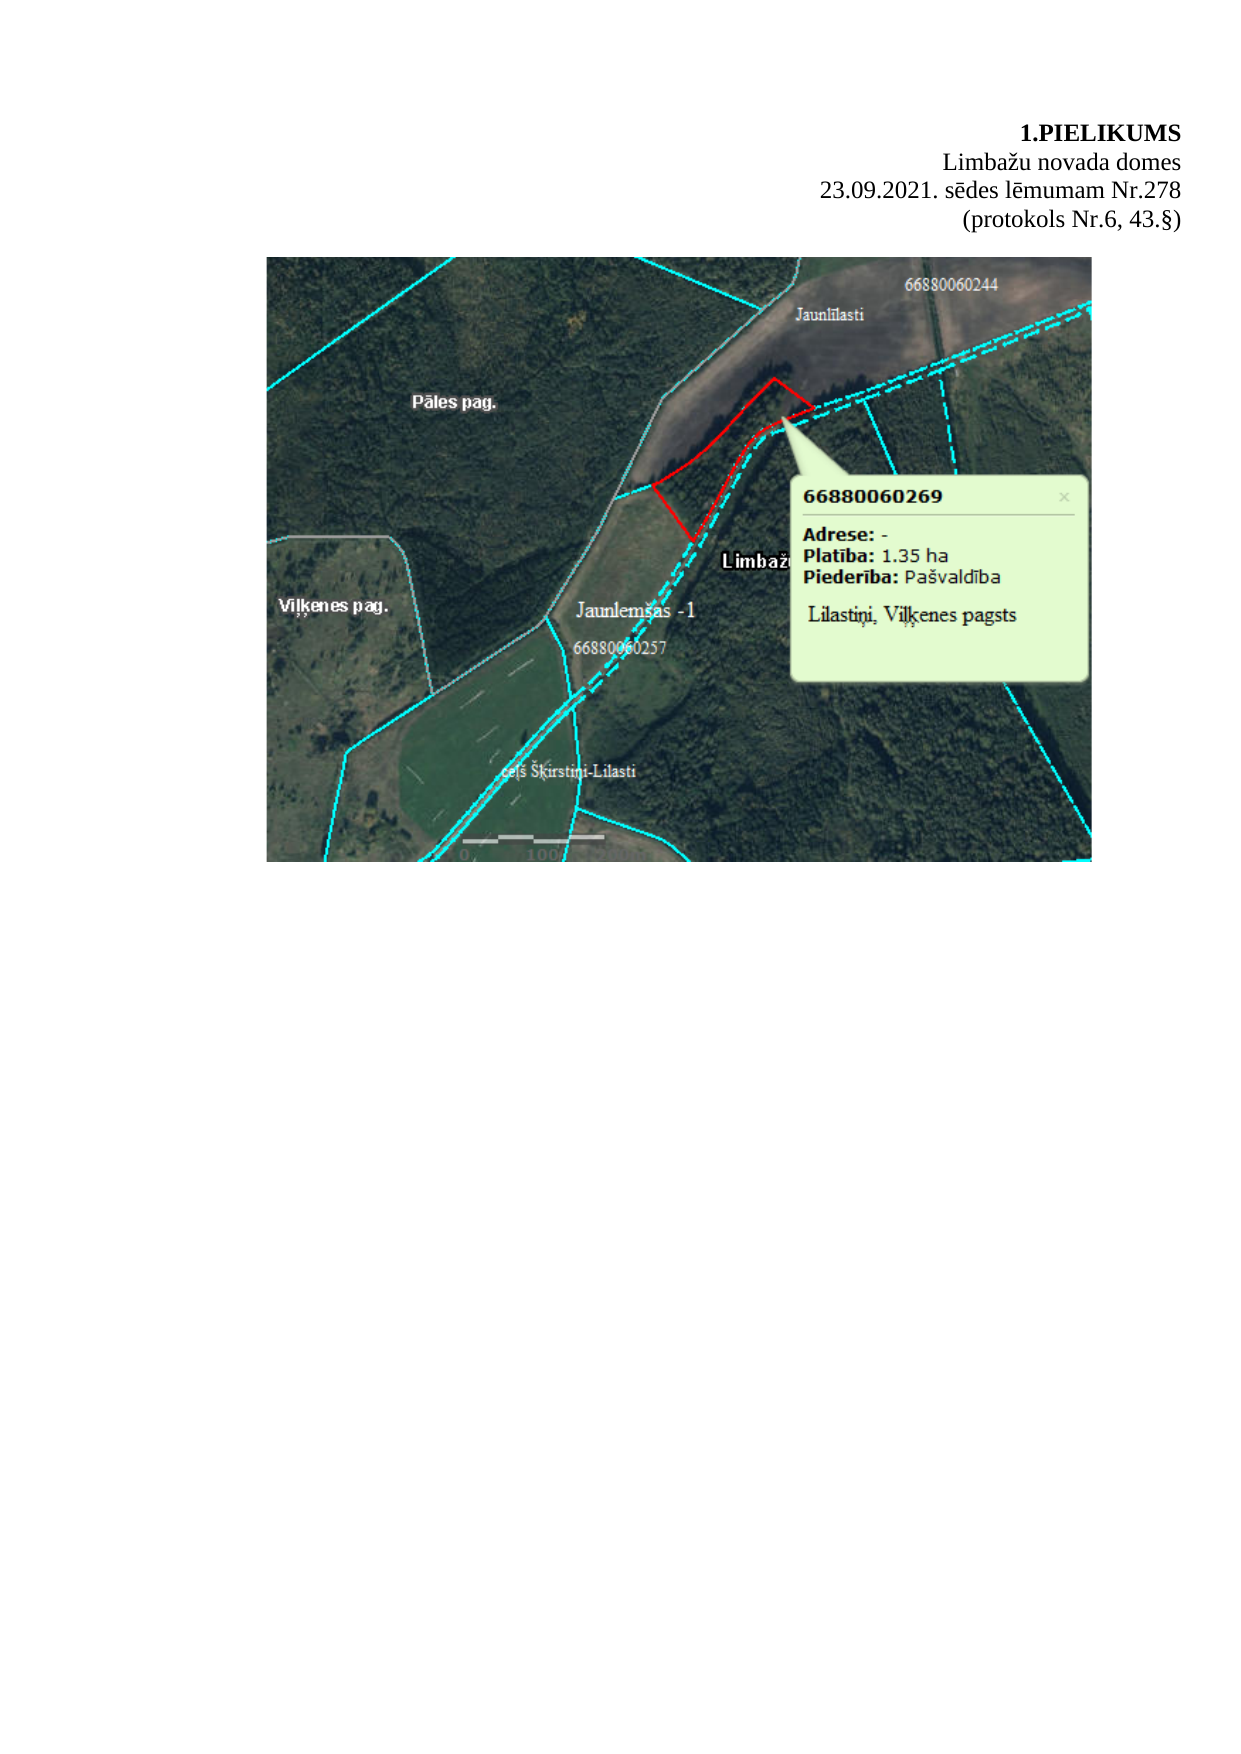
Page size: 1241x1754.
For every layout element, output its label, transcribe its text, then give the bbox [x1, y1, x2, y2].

text (protokols Nr.6, 43.§) [177, 204, 1181, 233]
text Limbažu novada domes [477, 147, 1181, 176]
picture [266, 257, 1092, 862]
text 1.PIELIKUMS [852, 118, 1181, 147]
text 23.09.2021. sēdes lēmumam Nr.278 [177, 176, 1181, 204]
